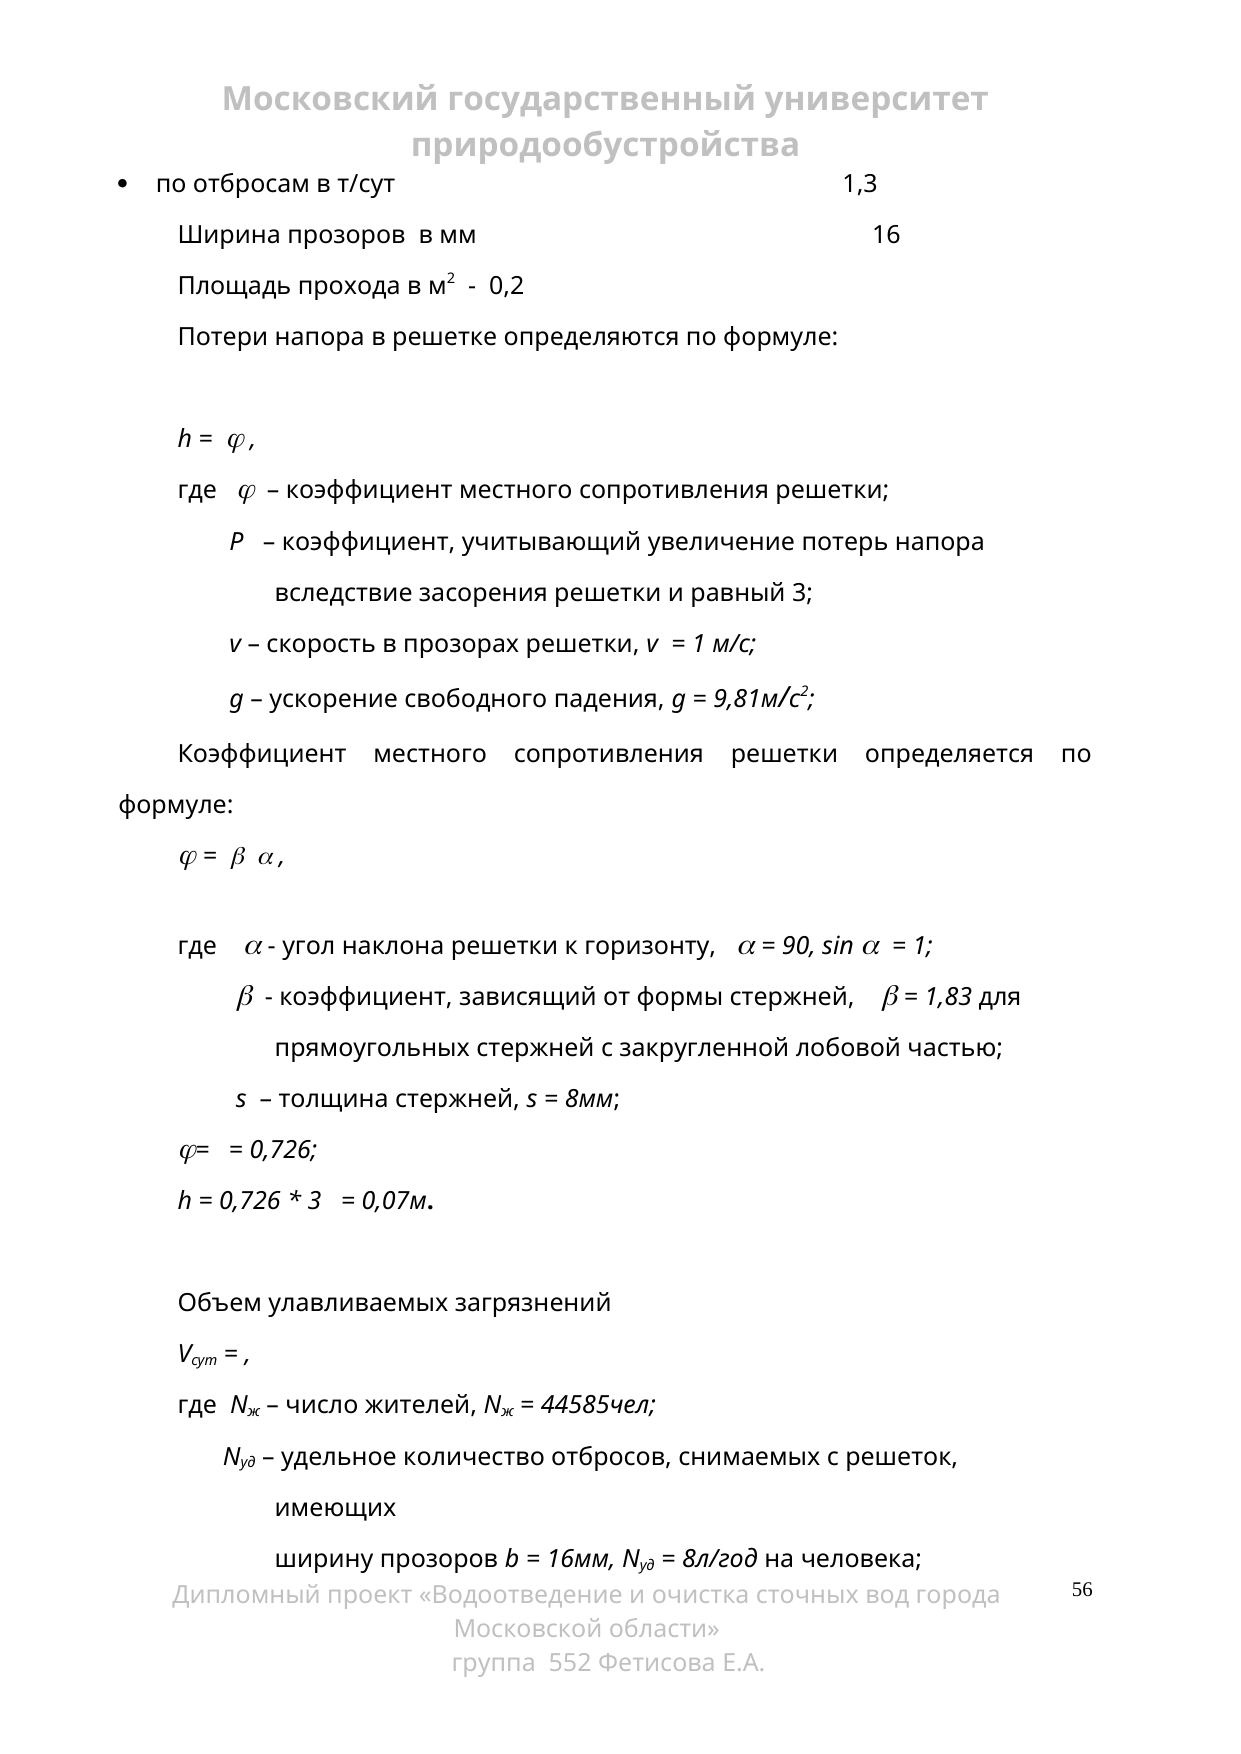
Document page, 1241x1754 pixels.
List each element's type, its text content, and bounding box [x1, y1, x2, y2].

text v – скорость в прозорах решетки, v = 1 м/с; [118, 625, 1092, 659]
text где Nж – число жителей, Nж = 44585чел; [118, 1387, 1092, 1421]
text прямоугольных стержней с закругленной лобовой частью; [118, 1030, 1092, 1064]
text где - угол наклона решетки к горизонту, = 90, sin = 1; [118, 928, 1092, 962]
text Nуд – удельное количество отбросов, снимаемых с решеток, [118, 1438, 1092, 1472]
text Ширина прозоров в мм 16 [118, 217, 1092, 251]
subtitle Р – коэффициент, учитывающий увеличение потерь напора [118, 523, 1092, 557]
text g – ускорение свободного падения, g = 9,81м/с2; [118, 676, 1092, 716]
text Площадь прохода в м2 - 0,2 [118, 268, 1092, 302]
text = = 0,726; [118, 1132, 1092, 1166]
text = , [118, 838, 1092, 872]
text имеющих [118, 1489, 1092, 1523]
text h = 0,726 * 3 = 0,07м. [118, 1183, 1092, 1217]
text h = , [118, 421, 1092, 455]
text Объем улавливаемых загрязнений [118, 1285, 1092, 1319]
text s – толщина стержней, s = 8мм; [118, 1081, 1092, 1115]
text ширину прозоров b = 16мм, Nуд = 8л/год на человека; [118, 1540, 1092, 1574]
text Vсут = , [118, 1336, 1092, 1370]
text - коэффициент, зависящий от формы стержней, = 1,83 для [118, 979, 1092, 1013]
text где – коэффициент местного сопротивления решетки; [118, 472, 1092, 506]
text Коэффициент местного сопротивления решетки определяется по формуле: [118, 736, 1092, 821]
text Потери напора в решетке определяются по формуле: [118, 319, 1092, 353]
text вследствие засорения решетки и равный 3; [118, 574, 1092, 608]
list по отбросам в т/сут 1,3 [118, 166, 1092, 200]
